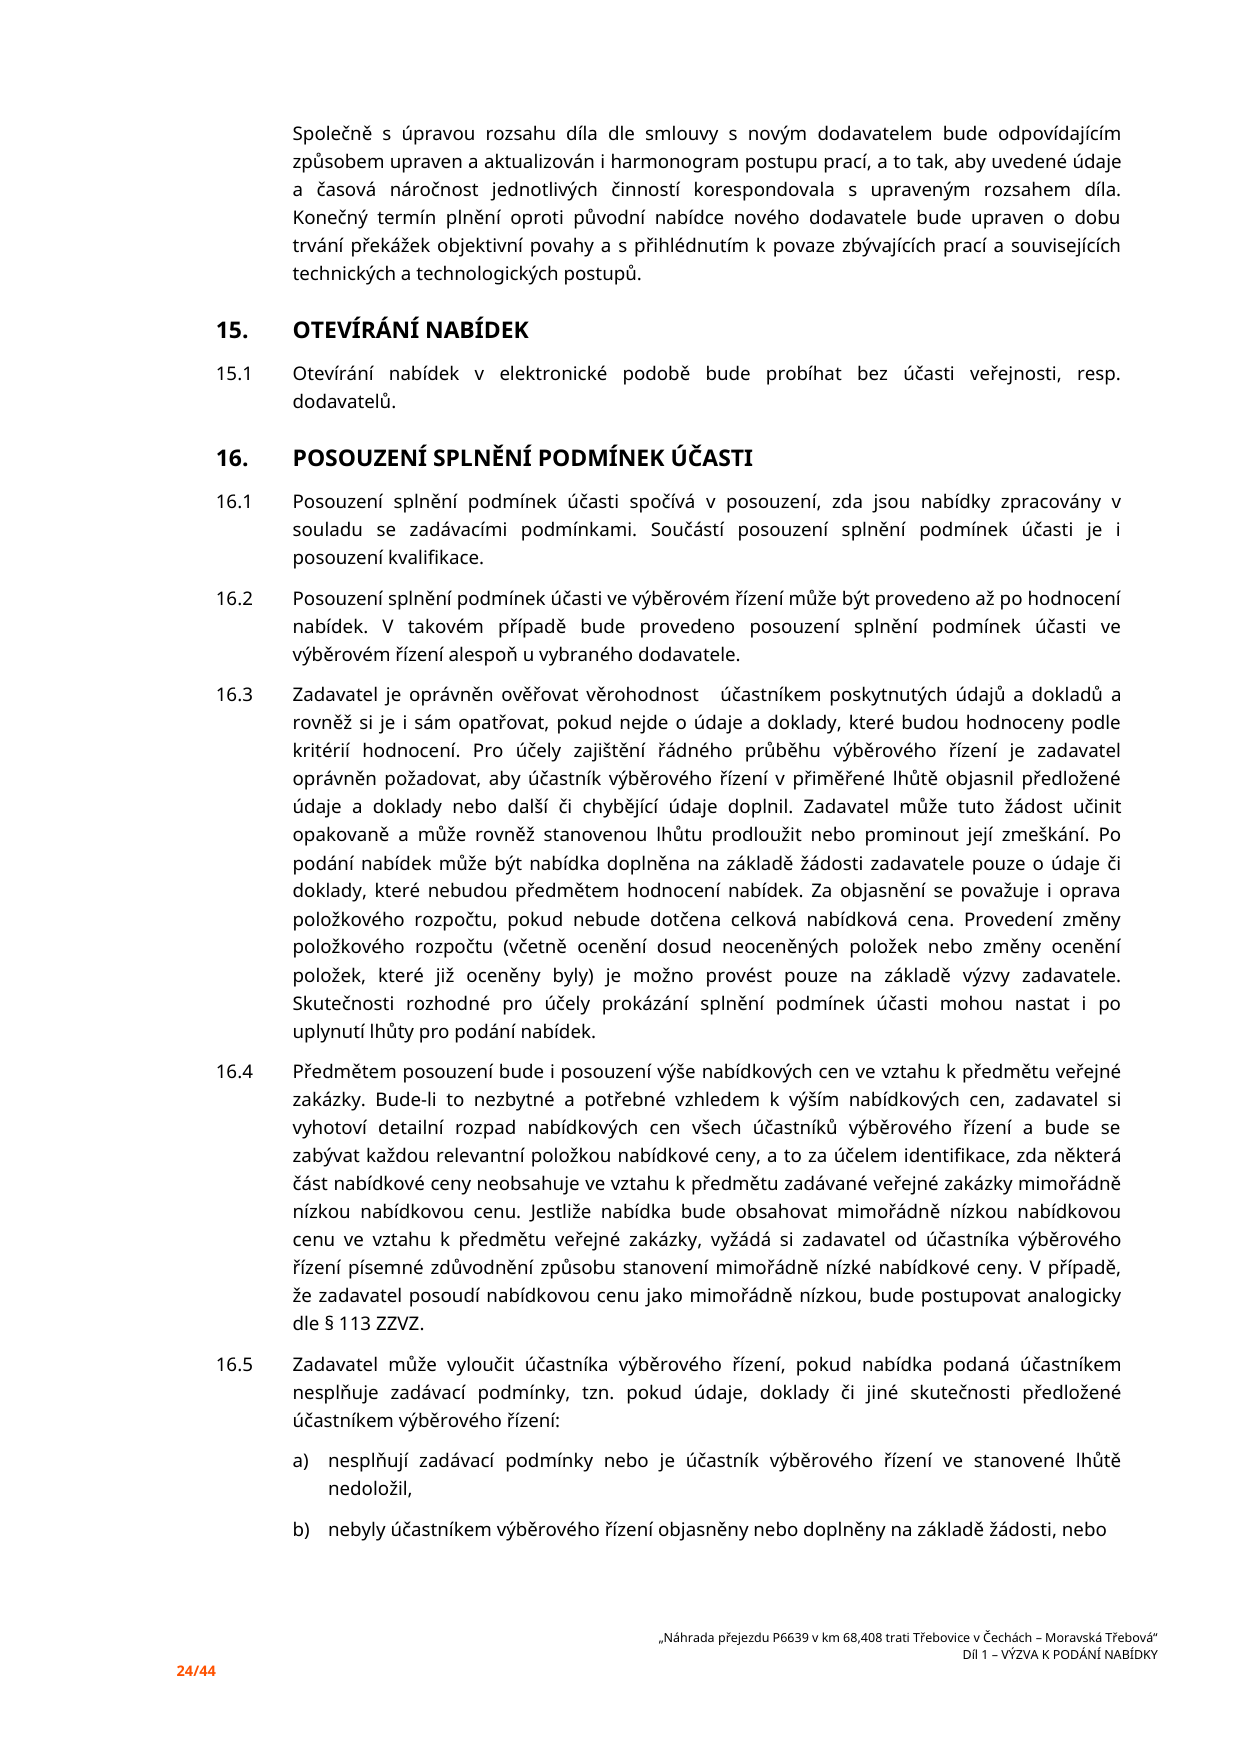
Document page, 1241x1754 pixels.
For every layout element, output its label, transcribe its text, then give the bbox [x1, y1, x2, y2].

text POSOUZENÍ SPLNĚNÍ PODMÍNEK ÚČASTI [216, 442, 1122, 473]
list Společně s úpravou rozsahu díla dle smlouvy s novým dodavatelem bude odpovídajícím způsobem upraven a aktualizován i harmonogram postupu prací, a to tak, aby uvedené údaje a časová náročnost jednotlivých činností korespondovala s upraveným rozsahem díla. Konečný termín plnění oproti původní nabídce nového dodavatele bude upraven o dobu trvání překážek objektivní povahy a s přihlédnutím k povaze zbývajících prací a souvisejících technických a technologických postupů. [292, 121, 1122, 286]
text Posouzení splnění podmínek účasti ve výběrovém řízení může být provedeno až po hodnocení nabídek. V takovém případě bude provedeno posouzení splnění podmínek účasti ve výběrovém řízení alespoň u vybraného dodavatele. [216, 585, 1122, 667]
list nebyly účastníkem výběrového řízení objasněny nebo doplněny na základě žádosti, nebo [292, 1516, 1122, 1542]
list nesplňují zadávací podmínky nebo je účastník výběrového řízení ve stanovené lhůtě nedoložil, [292, 1448, 1122, 1501]
text Předmětem posouzení bude i posouzení výše nabídkových cen ve vztahu k předmětu veřejné zakázky. Bude-li to nezbytné a potřebné vzhledem k výším nabídkových cen, zadavatel si vyhotoví detailní rozpad nabídkových cen všech účastníků výběrového řízení a bude se zabývat každou relevantní položkou nabídkové ceny, a to za účelem identifikace, zda některá část nabídkové ceny neobsahuje ve vztahu k předmětu zadávané veřejné zakázky mimořádně nízkou nabídkovou cenu. Jestliže nabídka bude obsahovat mimořádně nízkou nabídkovou cenu ve vztahu k předmětu veřejné zakázky, vyžádá si zadavatel od účastníka výběrového řízení písemné zdůvodnění způsobu stanovení mimořádně nízké nabídkové ceny. V případě, že zadavatel posoudí nabídkovou cenu jako mimořádně nízkou, bude postupovat analogicky dle § 113 ZZVZ. [216, 1058, 1122, 1336]
text Zadavatel může vyloučit účastníka výběrového řízení, pokud nabídka podaná účastníkem nesplňuje zadávací podmínky, tzn. pokud údaje, doklady či jiné skutečnosti předložené účastníkem výběrového řízení: [216, 1351, 1122, 1433]
text Otevírání nabídek v elektronické podobě bude probíhat bez účasti veřejnosti, resp. dodavatelů. [216, 361, 1122, 414]
text Posouzení splnění podmínek účasti spočívá v posouzení, zda jsou nabídky zpracovány v souladu se zadávacími podmínkami. Součástí posouzení splnění podmínek účasti je i posouzení kvalifikace. [216, 488, 1122, 570]
text OTEVÍRÁNÍ NABÍDEK [216, 314, 1122, 345]
text Zadavatel je oprávněn ověřovat věrohodnost účastníkem poskytnutých údajů a dokladů a rovněž si je i sám opatřovat, pokud nejde o údaje a doklady, které budou hodnoceny podle kritérií hodnocení. Pro účely zajištění řádného průběhu výběrového řízení je zadavatel oprávněn požadovat, aby účastník výběrového řízení v přiměřené lhůtě objasnil předložené údaje a doklady nebo další či chybějící údaje doplnil. Zadavatel může tuto žádost učinit opakovaně a může rovněž stanovenou lhůtu prodloužit nebo prominout její zmeškání. Po podání nabídek může být nabídka doplněna na základě žádosti zadavatele pouze o údaje či doklady, které nebudou předmětem hodnocení nabídek. Za objasnění se považuje i oprava položkového rozpočtu, pokud nebude dotčena celková nabídková cena. Provedení změny položkového rozpočtu (včetně ocenění dosud neoceněných položek nebo změny ocenění položek, které již oceněny byly) je možno provést pouze na základě výzvy zadavatele. Skutečnosti rozhodné pro účely prokázání splnění podmínek účasti mohou nastat i po uplynutí lhůty pro podání nabídek. [216, 682, 1122, 1043]
